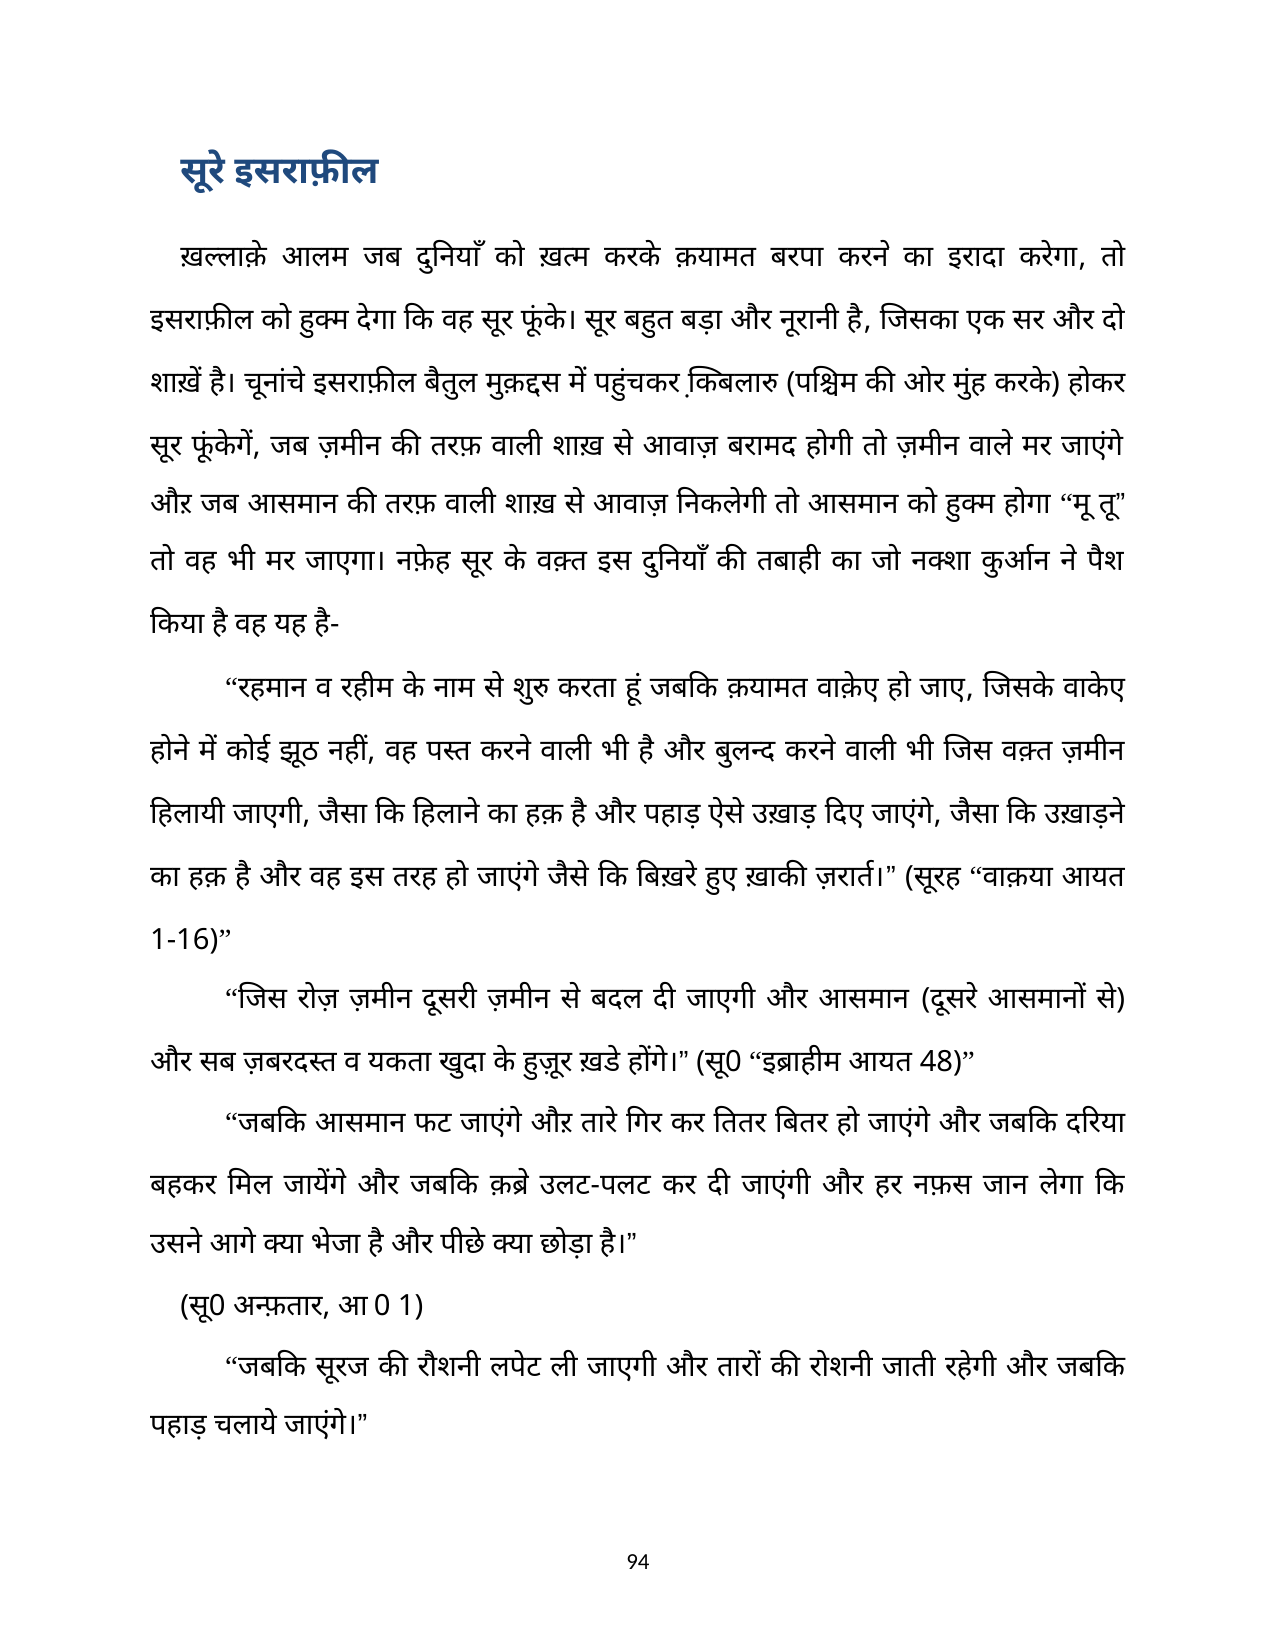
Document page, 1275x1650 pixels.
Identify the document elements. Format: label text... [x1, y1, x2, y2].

text (सू0 अन्फ़तार, आ0 1) [150, 1284, 1125, 1327]
text “रहमान व रहीम के नाम से शुरु करता हूं जबकि क़यामत वाक़ेए हो जाए, जिसके वाकेए होने में कोई झूठ नहीं, वह पस्त करने वाली भी है और बुलन्द करने वाली भी जिस वक़्त ज़मीन हिलायी जाएगी, जैसा कि हिलाने का हक़ है और पहाड़ ऐसे उख़ाड़ दिए जाएंगे, जैसा कि उख़ाड़ने का हक़ है और वह इस तरह हो जाएंगे जैसे कि बिख़रे हुए ख़ाकी ज़रार्त।” (सूरह “वाक़या आयत 1-16)” [150, 667, 1125, 958]
text “जिस रोज़ ज़मीन दूसरी ज़मीन से बदल दी जाएगी और आसमान (दूसरे आसमानों से) और सब ज़बरदस्त व यकता खुदा के हुज़ूर ख़डे होंगे।” (सू0 “इब्राहीम आयत 48)” [150, 977, 1125, 1083]
subtitle सूरे इसराफ़ील [150, 150, 1125, 199]
text “जबकि सूरज की रौशनी लपेट ली जाएगी और तारों की रोशनी जाती रहेगी और जबकि पहाड़ चलाये जाएंगे।” [150, 1349, 1125, 1446]
text “जबकि आसमान फट जाएंगे औऱ तारे गिर कर तितर बितर हो जाएंगे और जबकि दरिया बहकर मिल जायेंगे और जबकि क़ब्रे उलट-पलट कर दी जाएंगी और हर नफ़स जान लेगा कि उसने आगे क्या भेजा है और पीछे क्या छोड़ा है।” [150, 1105, 1125, 1265]
text ख़ल्लाक़े आलम जब दुनियाँ को ख़त्म करके क़यामत बरपा करने का इरादा करेगा, तो इसराफ़ील को हुक्म देगा कि वह सूर फूंके। सूर बहुत बड़ा और नूरानी है, जिसका एक सर और दो शाख़ें है। चूनांचे इसराफ़ील बैतुल मुक़द्दस में पहुंचकर कि़बलारु (पश्चिम की ओर मुंह करके) होकर सूर फूंकेगें, जब ज़मीन की तरफ़ वाली शाख़ से आवाज़ बरामद होगी तो ज़मीन वाले मर जाएंगे औऱ जब आसमान की तरफ़ वाली शाख़ से आवाज़ निकलेगी तो आसमान को हुक्म होगा “मू तू” तो वह भी मर जाएगा। नफ़ेह सूर के वक़्त इस दुनियाँ की तबाही का जो नक्शा कुर्आन ने पैश किया है वह यह है- [150, 236, 1125, 645]
